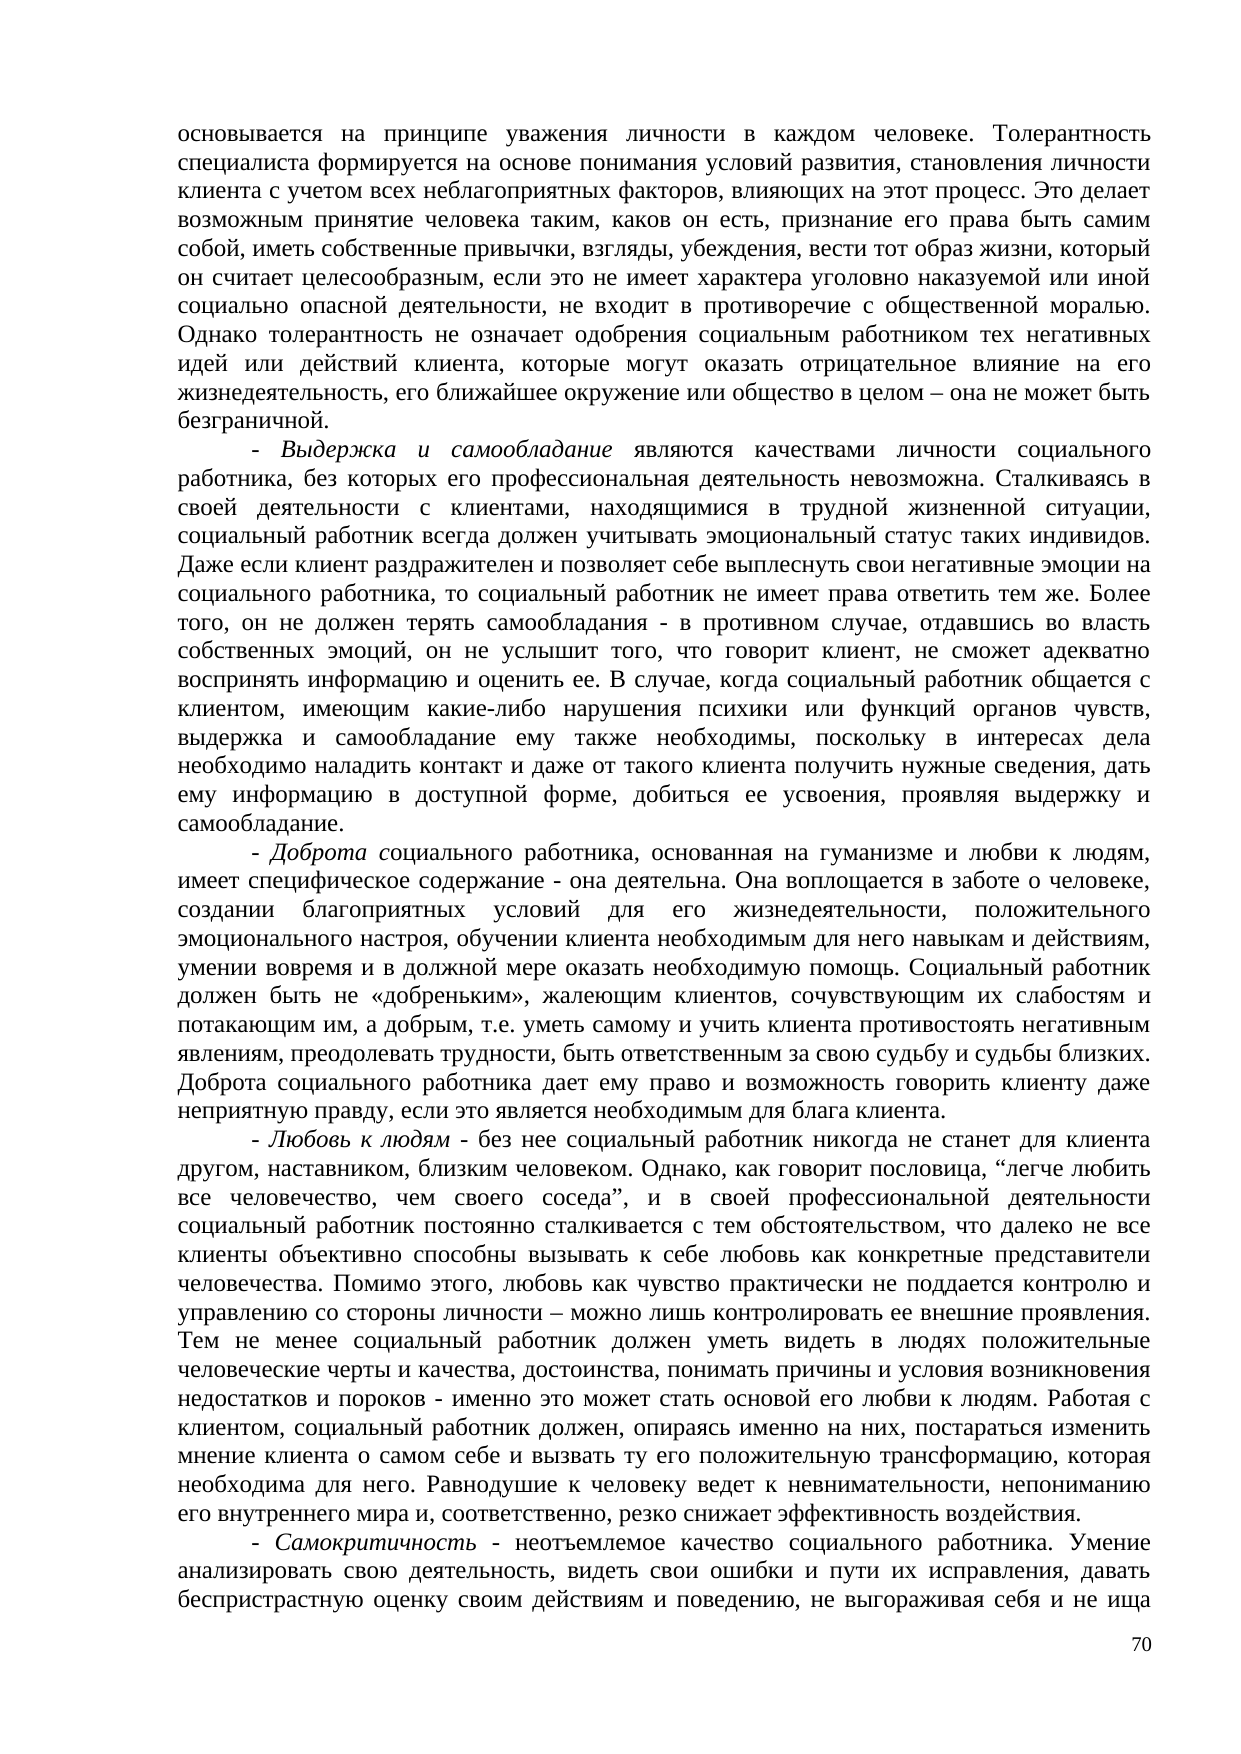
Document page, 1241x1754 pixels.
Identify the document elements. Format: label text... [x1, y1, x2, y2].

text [177, 118, 1152, 434]
text - Любовь к людям - без нее социальный работник никогда не станет для клиента другом, наставником, близким человеком. Однако, как говорит пословица, “легче любить все человечество, чем своего соседа”, и в своей профессиональной деятельности социальный работник постоянно сталкивается с тем обстоятельством, что далеко не все клиенты объективно способны вызывать к себе любовь как конкретные представители человечества. Помимо этого, любовь как чувство практически не поддается контролю и управлению со стороны личности – можно лишь контролировать ее внешние проявления. Тем не менее социальный работник должен уметь видеть в людях положительные человеческие черты и качества, достоинства, понимать причины и условия возникновения недостатков и пороков - именно это может стать основой его любви к людям. Работая с клиентом, социальный работник должен, опираясь именно на них, постараться изменить мнение клиента о самом себе и вызвать ту его положительную трансформацию, которая необходима для него. Равнодушие к человеку ведет к невнимательности, непониманию его внутреннего мира и, соответственно, резко снижает эффективность воздействия. [177, 1124, 1152, 1527]
text - Доброта социального работника, основанная на гуманизме и любви к людям, имеет специфическое содержание - она деятельна. Она воплощается в заботе о человеке, создании благоприятных условий для его жизнедеятельности, положительного эмоционального настроя, обучении клиента необходимым для него навыкам и действиям, умении вовремя и в должной мере оказать необходимую помощь. Социальный работник должен быть не «добреньким», жалеющим клиентов, сочувствующим их слабостям и потакающим им, а добрым, т.е. уметь самому и учить клиента противостоять негативным явлениям, преодолевать трудности, быть ответственным за свою судьбу и судьбы близких. Доброта социального работника дает ему право и возможность говорить клиенту даже неприятную правду, если это является необходимым для блага клиента. [177, 837, 1152, 1124]
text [177, 1527, 1152, 1613]
text - Выдержка и самообладание являются качествами личности социального работника, без которых его профессиональная деятельность невозможна. Сталкиваясь в своей деятельности с клиентами, находящимися в трудной жизненной ситуации, социальный работник всегда должен учитывать эмоциональный статус таких индивидов. Даже если клиент раздражителен и позволяет себе выплеснуть свои негативные эмоции на социального работника, то социальный работник не имеет права ответить тем же. Более того, он не должен терять самообладания - в противном случае, отдавшись во власть собственных эмоций, он не услышит того, что говорит клиент, не сможет адекватно воспринять информацию и оценить ее. В случае, когда социальный работник общается с клиентом, имеющим какие-либо нарушения психики или функций органов чувств, выдержка и самообладание ему также необходимы, поскольку в интересах дела необходимо наладить контакт и даже от такого клиента получить нужные сведения, дать ему информацию в доступной форме, добиться ее усвоения, проявляя выдержку и самообладание. [177, 434, 1152, 837]
